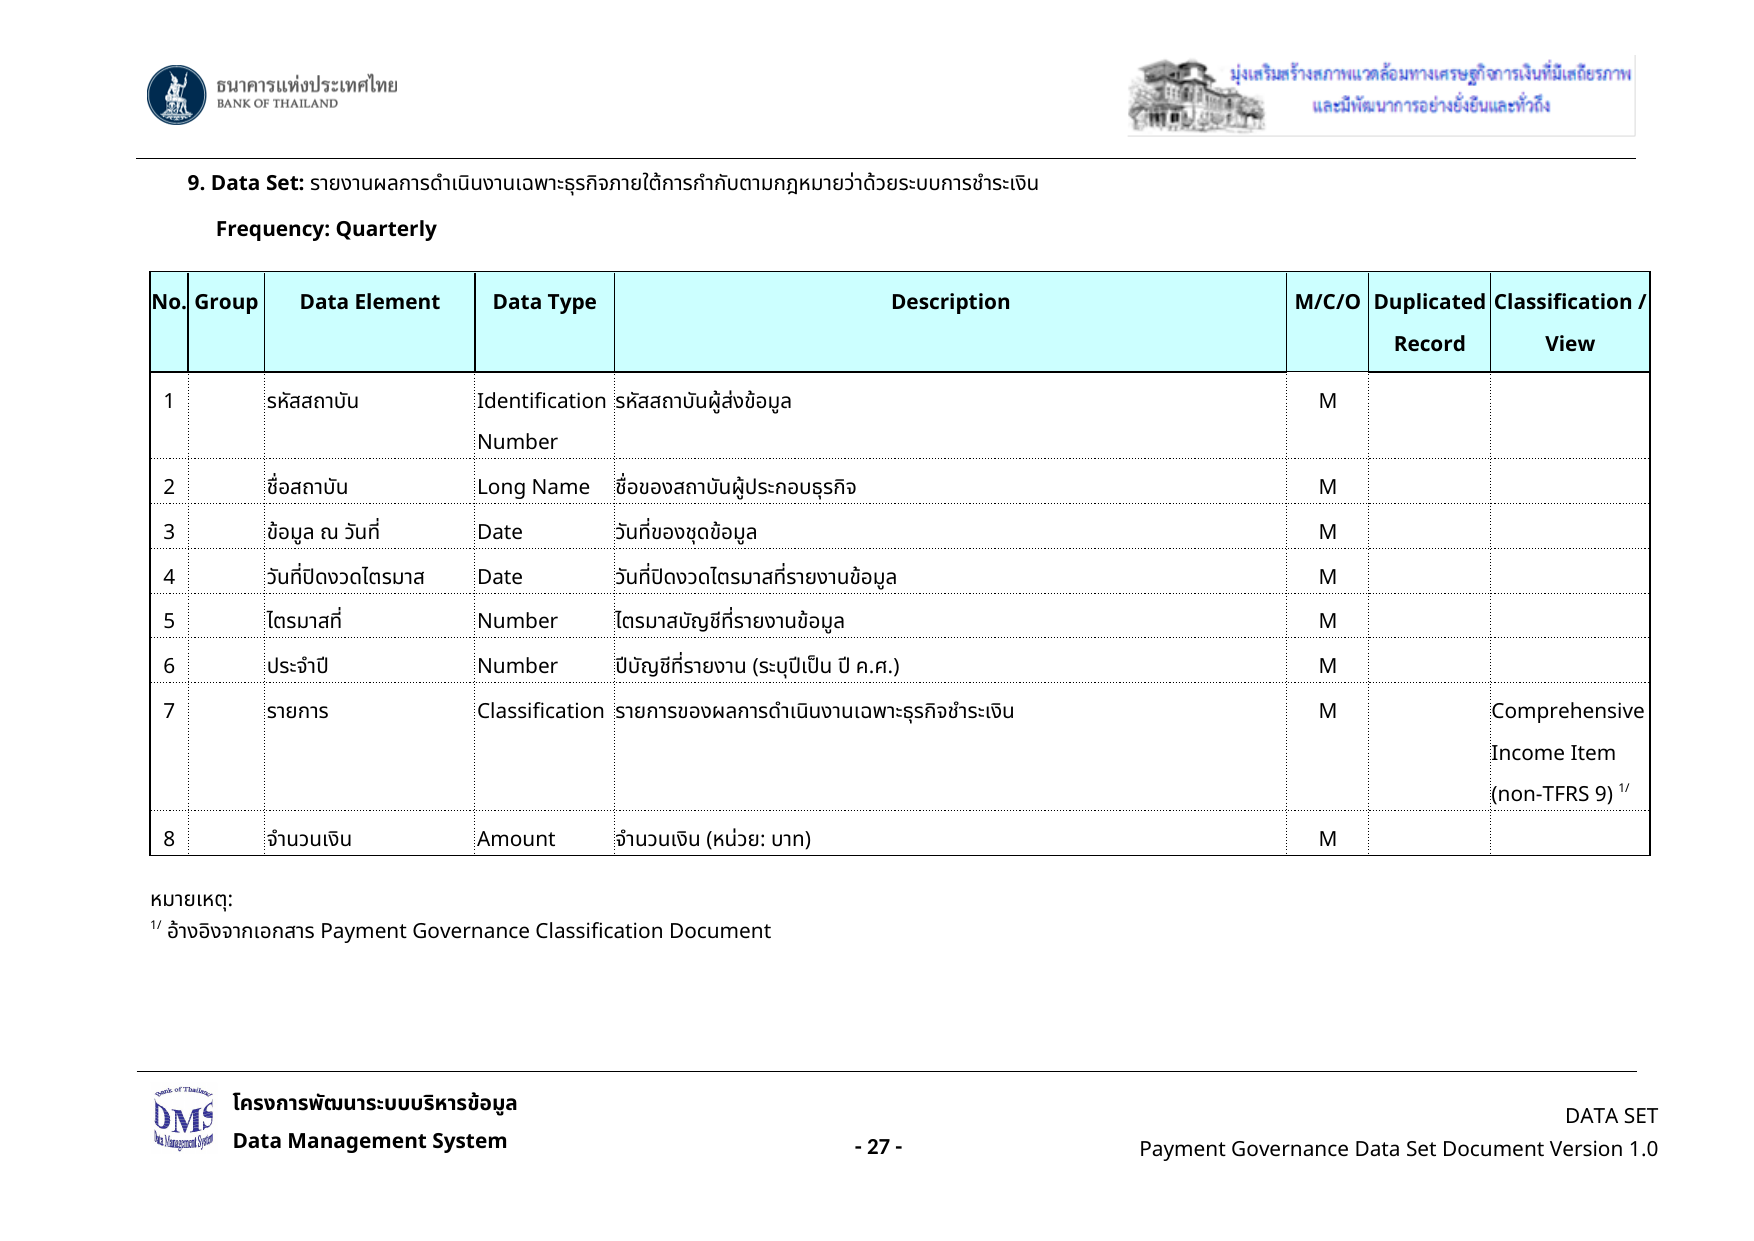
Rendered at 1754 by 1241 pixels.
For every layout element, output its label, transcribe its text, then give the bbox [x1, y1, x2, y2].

table_cell Number [475, 593, 614, 637]
table_cell ชื่อสถาบัน [265, 458, 475, 503]
table_header Description [615, 272, 1286, 371]
table_header Data Element [265, 272, 475, 371]
table_cell 8 [151, 810, 188, 855]
table_cell Date [475, 548, 614, 592]
table_cell M [1287, 458, 1369, 503]
table_cell M [1287, 593, 1369, 637]
table_header Classification / View [1491, 272, 1649, 371]
table_cell [1369, 810, 1491, 855]
table_cell M [1287, 682, 1369, 810]
table_header No. [151, 272, 188, 371]
table_cell M [1287, 503, 1369, 548]
list Frequency: Quarterly [216, 200, 1604, 246]
table_cell Classification [475, 682, 614, 810]
table_cell [1491, 810, 1649, 855]
table_cell [1369, 637, 1491, 682]
table_cell [1369, 548, 1491, 592]
table_cell [188, 548, 264, 592]
table_cell [1369, 458, 1491, 503]
table_cell วันที่ของชุดข้อมูล [614, 503, 1287, 548]
picture [137, 56, 410, 134]
table_cell 1 [151, 373, 188, 458]
table_cell [1491, 593, 1649, 637]
table_cell Identification Number [475, 373, 614, 458]
table_cell [1491, 637, 1649, 682]
table_cell จำนวนเงิน [265, 810, 475, 855]
table_cell ไตรมาสบัญชีที่รายงานข้อมูล [614, 593, 1287, 637]
table_cell [188, 458, 264, 503]
table_cell [1369, 682, 1491, 810]
table_cell M [1287, 637, 1369, 682]
table_cell [188, 810, 264, 855]
table_cell ประจำปี [265, 637, 475, 682]
table_cell รายการของผลการดำเนินงานเฉพาะธุรกิจชำระเงิน [614, 682, 1287, 810]
text หมายเหตุ: [150, 884, 1604, 916]
table_cell [188, 503, 264, 548]
table_cell ชื่อของสถาบันผู้ประกอบธุรกิจ [614, 458, 1287, 503]
table_header Group [189, 272, 264, 371]
text 1/ อ้างอิงจากเอกสาร Payment Governance Classification Document [150, 916, 1604, 948]
table_cell Comprehensive Income Item (non-TFRS 9) 1/ [1491, 682, 1649, 810]
table_cell [188, 682, 264, 810]
table_cell [1491, 548, 1649, 592]
table_cell Amount [475, 810, 614, 855]
table_header Duplicated Record [1369, 272, 1490, 371]
table_cell [1369, 503, 1491, 548]
table_cell วันที่ปิดงวดไตรมาสที่รายงานข้อมูล [614, 548, 1287, 592]
picture [150, 1082, 218, 1154]
table_cell Number [475, 637, 614, 682]
table_cell รหัสสถาบัน [265, 373, 475, 458]
table_cell 2 [151, 458, 188, 503]
table_cell [1491, 458, 1649, 503]
table_cell M [1287, 548, 1369, 592]
subtitle 9. Data Set: รายงานผลการดำเนินงานเฉพาะธุรกิจภายใต้การกำกับตามกฎหมายว่าด้วยระบบการชำระเงิน [187, 154, 1604, 200]
table_cell [1491, 373, 1649, 458]
table_cell 7 [151, 682, 188, 810]
table_cell [1369, 373, 1491, 458]
table_cell ไตรมาสที่ [265, 593, 475, 637]
table_cell [188, 373, 264, 458]
table_cell M [1287, 372, 1369, 458]
table_cell Long Name [475, 458, 614, 503]
table_cell [188, 593, 264, 637]
table_cell [188, 637, 264, 682]
table_cell M [1287, 810, 1369, 855]
table_cell [1491, 503, 1649, 548]
table_cell ปีบัญชีที่รายงาน (ระบุปีเป็น ปี ค.ศ.) [614, 637, 1287, 682]
picture [1127, 55, 1637, 138]
table_cell 3 [151, 503, 188, 548]
table_header Data Type [476, 272, 614, 371]
table_cell ข้อมูล ณ วันที่ [265, 503, 475, 548]
table_cell Date [475, 503, 614, 548]
table_header M/C/O [1287, 272, 1368, 371]
table_cell รายการ [265, 682, 475, 810]
table_cell รหัสสถาบันผู้ส่งข้อมูล [614, 373, 1287, 458]
table_cell [1369, 593, 1491, 637]
table_cell 4 [151, 548, 188, 592]
table_cell จำนวนเงิน (หน่วย: บาท) [614, 810, 1287, 855]
table_cell 6 [151, 637, 188, 682]
table_cell วันที่ปิดงวดไตรมาส [265, 548, 475, 592]
table_cell 5 [151, 593, 188, 637]
